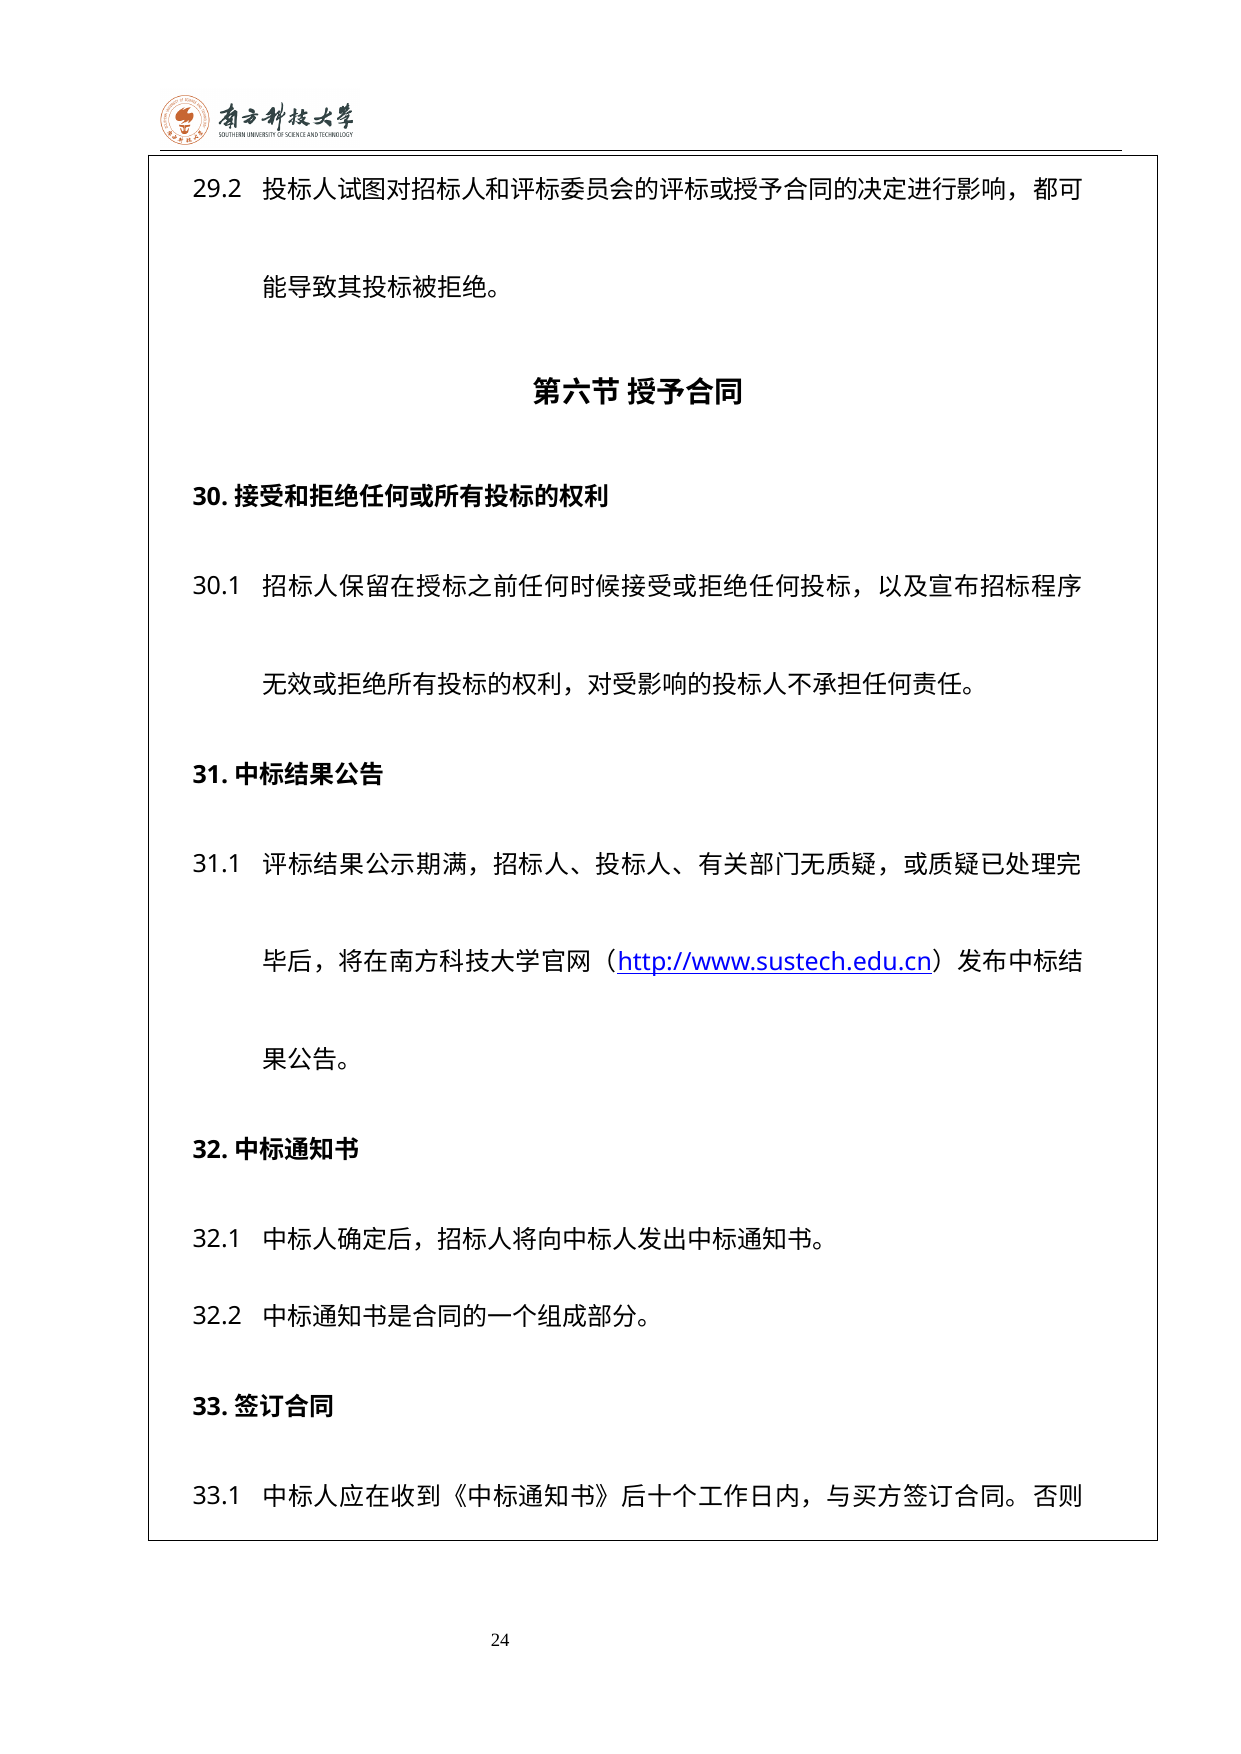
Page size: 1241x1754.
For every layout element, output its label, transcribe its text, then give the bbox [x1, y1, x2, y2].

table_header 投标人须知专用表 [149, 156, 1157, 1540]
picture [159, 88, 361, 148]
